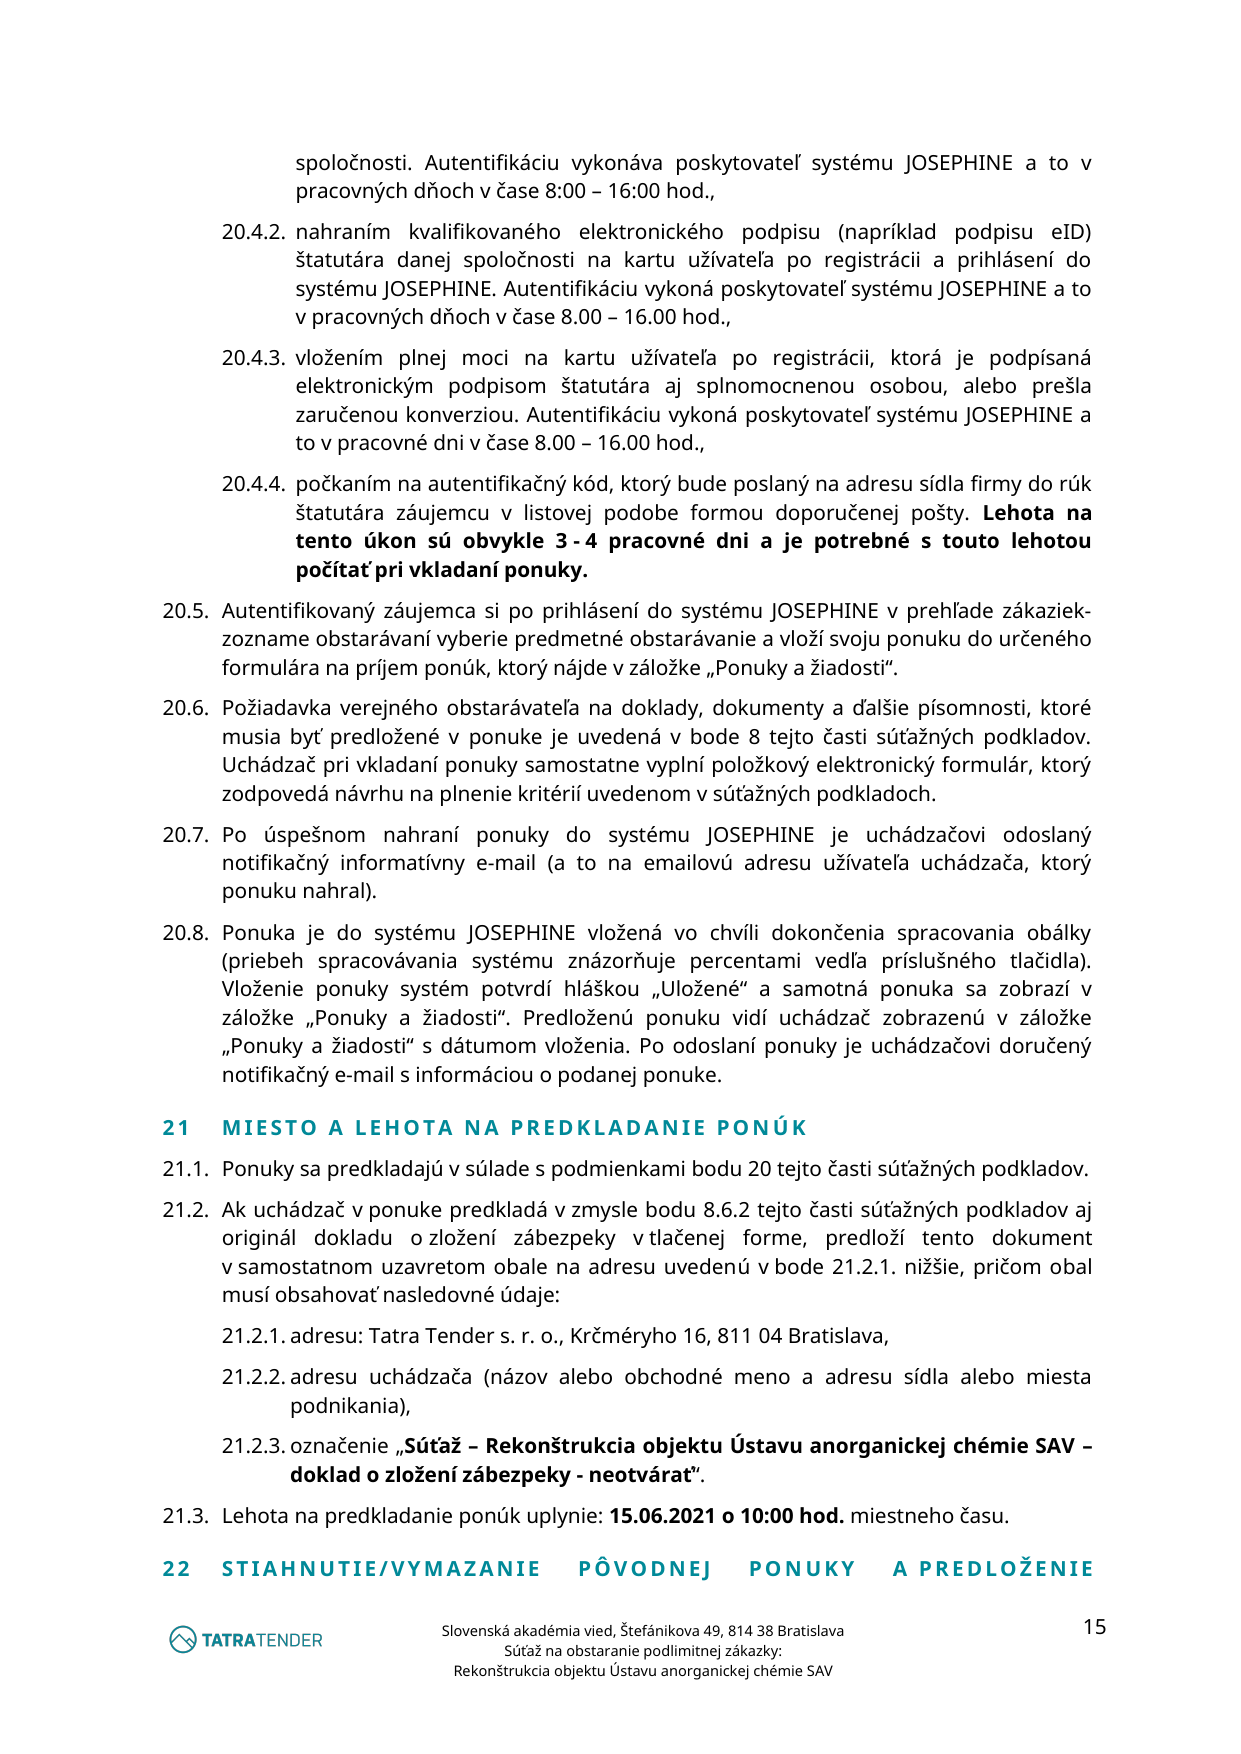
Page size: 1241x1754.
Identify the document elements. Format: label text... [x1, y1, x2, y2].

subtitle Stiahnutie/vymazanie pôvodnej ponuky a predloženie novej ponuky [162, 1554, 1093, 1583]
subtitle nahraním kvalifikovaného elektronického podpisu (napríklad podpisu eID) štatutára danej spoločnosti na kartu užívateľa po registrácii a prihlásení do systému JOSEPHINE. Autentifikáciu vykoná poskytovateľ systému JOSEPHINE a to v pracovných dňoch v čase 8.00 – 16.00 hod., [222, 217, 1093, 331]
subtitle Ak uchádzač v ponuke predkladá v zmysle bodu 8.6.2 tejto časti súťažných podkladov aj originál dokladu o zložení zábezpeky v tlačenej forme, predloží tento dokument v samostatnom uzavretom obale na adresu uvedenú v bode 21.2.1. nižšie, pričom obal musí obsahovať nasledovné údaje: [162, 1195, 1093, 1309]
subtitle Lehota na predkladanie ponúk uplynie: 15.06.2021 o 10:00 hod. miestneho času. [162, 1501, 1093, 1529]
subtitle počkaním na autentifikačný kód, ktorý bude poslaný na adresu sídla firmy do rúk štatutára záujemcu v listovej podobe formou doporučenej pošty. Lehota na tento úkon sú obvykle 3 - 4 pracovné dni a je potrebné s touto lehotou počítať pri vkladaní ponuky. [222, 469, 1093, 583]
subtitle adresu: Tatra Tender s. r. o., Krčméryho 16, 811 04 Bratislava, [222, 1321, 1093, 1350]
subtitle vložením plnej moci na kartu užívateľa po registrácii, ktorá je podpísaná elektronickým podpisom štatutára aj splnomocnenou osobou, alebo prešla zaručenou konverziou. Autentifikáciu vykoná poskytovateľ systému JOSEPHINE a to v pracovné dni v čase 8.00 – 16.00 hod., [222, 343, 1093, 457]
subtitle Po úspešnom nahraní ponuky do systému JOSEPHINE je uchádzačovi odoslaný notifikačný informatívny e-mail (a to na emailovú adresu užívateľa uchádzača, ktorý ponuku nahral). [162, 820, 1093, 905]
subtitle Autentifikovaný záujemca si po prihlásení do systému JOSEPHINE v prehľade zákaziek-zozname obstarávaní vyberie predmetné obstarávanie a vloží svoju ponuku do určeného formulára na príjem ponúk, ktorý nájde v záložke „Ponuky a žiadosti“. [162, 596, 1093, 681]
subtitle Miesto a lehota na predkladanie ponúk [162, 1113, 1093, 1142]
subtitle adresu uchádzača (názov alebo obchodné meno a adresu sídla alebo miesta podnikania), [222, 1362, 1093, 1419]
subtitle Ponuky sa predkladajú v súlade s podmienkami bodu 20 tejto časti súťažných podkladov. [162, 1154, 1093, 1183]
subtitle Požiadavka verejného obstarávateľa na doklady, dokumenty a ďalšie písomnosti, ktoré musia byť predložené v ponuke je uvedená v bode 8 tejto časti súťažných podkladov. Uchádzač pri vkladaní ponuky samostatne vyplní položkový elektronický formulár, ktorý zodpovedá návrhu na plnenie kritérií uvedenom v súťažných podkladoch. [162, 693, 1093, 807]
subtitle označenie „Súťaž – Rekonštrukcia objektu Ústavu anorganickej chémie SAV – doklad o zložení zábezpeky - neotvárať“. [222, 1432, 1093, 1488]
picture [162, 1612, 335, 1665]
subtitle Ponuka je do systému JOSEPHINE vložená vo chvíli dokončenia spracovania obálky (priebeh spracovávania systému znázorňuje percentami vedľa príslušného tlačidla). Vloženie ponuky systém potvrdí hláškou „Uložené“ a samotná ponuka sa zobrazí v záložke „Ponuky a žiadosti“. Predloženú ponuku vidí uchádzač zobrazenú v záložke „Ponuky a žiadosti“ s dátumom vloženia. Po odoslaní ponuky je uchádzačovi doručený notifikačný e-mail s informáciou o podanej ponuke. [162, 918, 1093, 1088]
